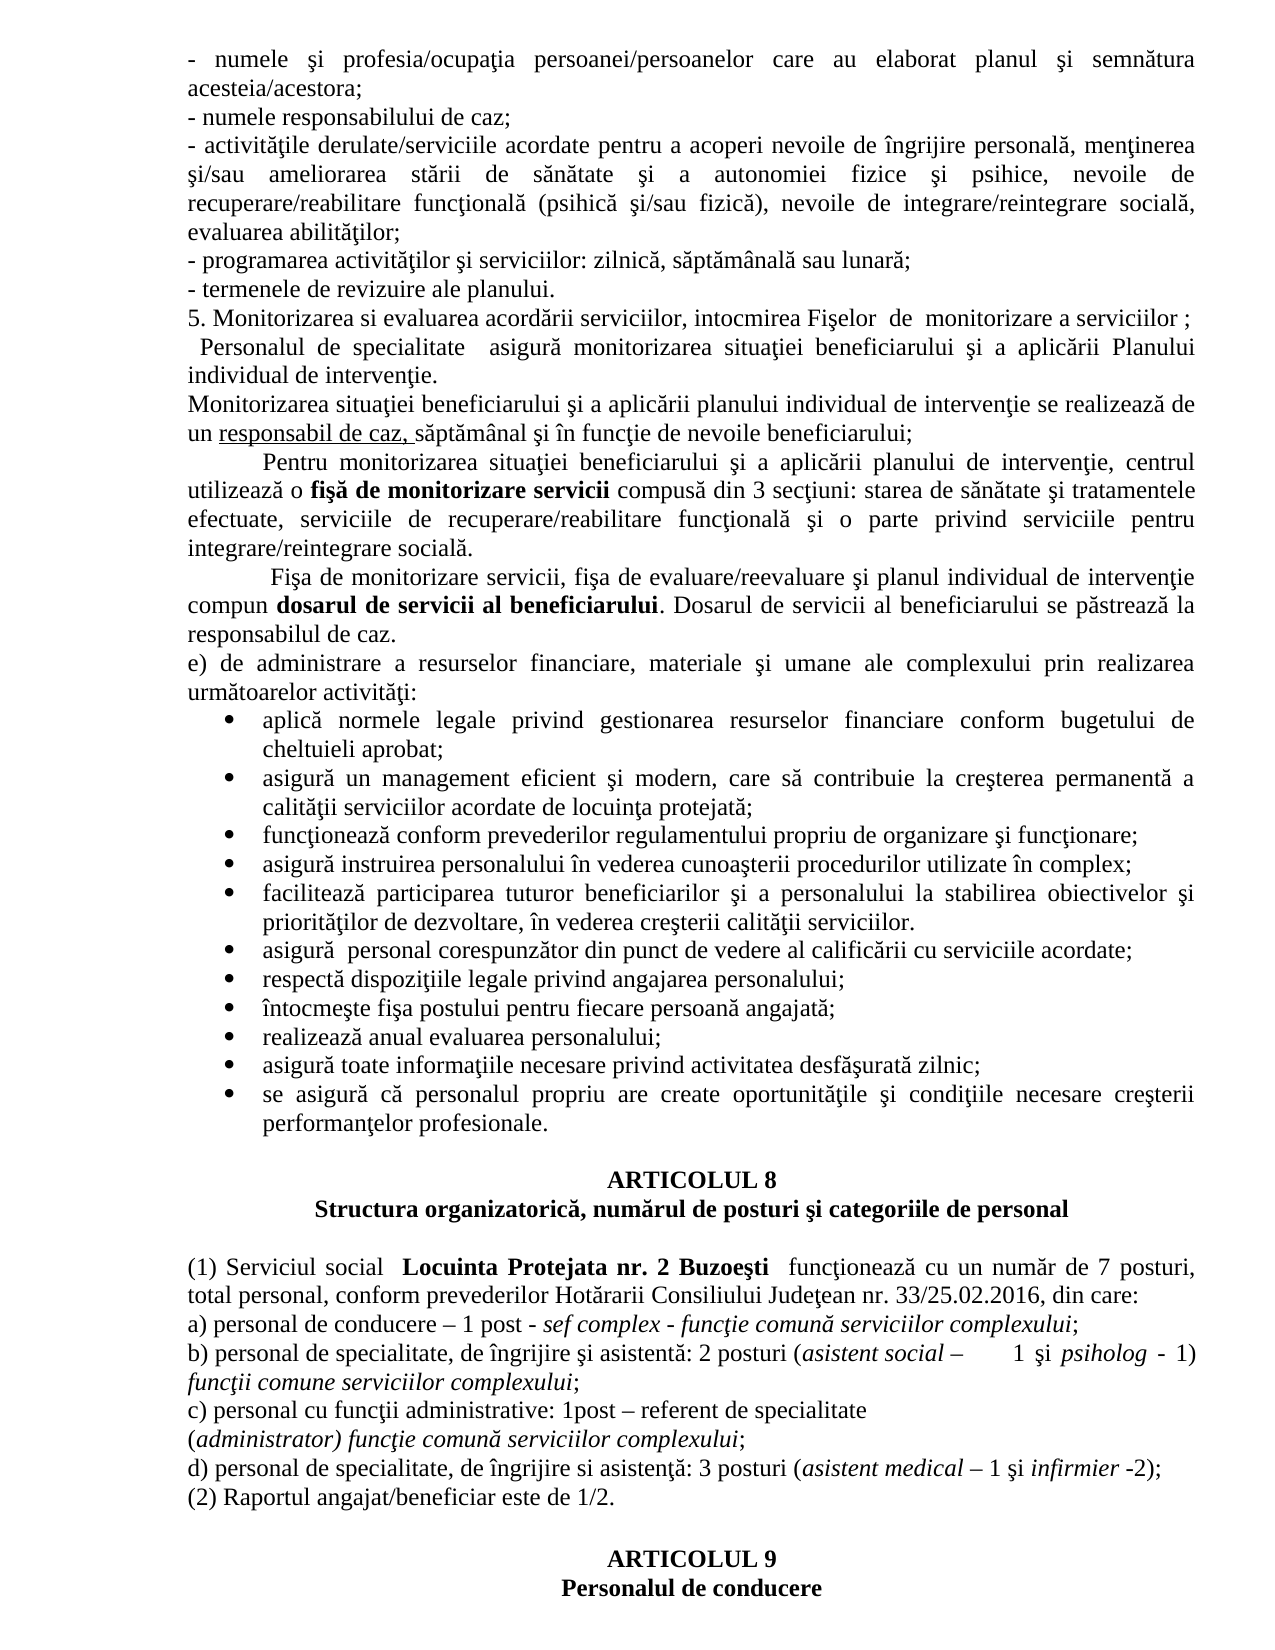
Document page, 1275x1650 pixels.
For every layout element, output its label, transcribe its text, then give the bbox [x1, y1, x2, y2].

list asigură instruirea personalului în vederea cunoaşterii procedurilor utilizate în complex; [225, 849, 1196, 878]
text b) personal de specialitate, de îngrijire şi asistentă: 2 posturi (asistent social – 1 şi psiholog - 1) funcţii comune serviciilor complexului; [187, 1338, 1196, 1396]
text a) personal de conducere – 1 post - sef complex - funcţie comună serviciilor complexului; [187, 1309, 1196, 1338]
text Monitorizarea situaţiei beneficiarului şi a aplicării planului individual de intervenţie se realizează de un responsabil de caz, săptămânal şi în funcţie de nevoile beneficiarului; [187, 389, 1196, 447]
text - numele responsabilului de caz; [187, 102, 1196, 131]
text (2) Raportul angajat/beneficiar este de 1/2. [187, 1482, 1196, 1511]
list funcţionează conform prevederilor regulamentului propriu de organizare şi funcţionare; [225, 821, 1196, 849]
list aplică normele legale privind gestionarea resurselor financiare conform bugetului de cheltuieli aprobat; [225, 706, 1196, 763]
text ARTICOLUL 9 [187, 1544, 1196, 1573]
list se asigură că personalul propriu are create oportunităţile şi condiţiile necesare creşterii performanţelor profesionale. [225, 1079, 1196, 1137]
text - termenele de revizuire ale planului. [187, 274, 1196, 303]
text Personalul de specialitate asigură monitorizarea situaţiei beneficiarului şi a aplicării Planului individual de intervenţie. [187, 332, 1196, 389]
list respectă dispoziţiile legale privind angajarea personalului; [225, 964, 1196, 993]
list realizează anual evaluarea personalului; [225, 1022, 1196, 1051]
text e) de administrare a resurselor financiare, materiale şi umane ale complexului prin realizarea următoarelor activităţi: [187, 648, 1196, 706]
text (administrator) funcţie comună serviciilor complexului; [187, 1424, 1196, 1453]
list asigură un management eficient şi modern, care să contribuie la creşterea permanentă a calităţii serviciilor acordate de locuinţa protejată; [225, 763, 1196, 821]
list facilitează participarea tuturor beneficiarilor şi a personalului la stabilirea obiectivelor şi priorităţilor de dezvoltare, în vederea creşterii calităţii serviciilor. [225, 878, 1196, 936]
text 5. Monitorizarea si evaluarea acordării serviciilor, intocmirea Fişelor de monitorizare a serviciilor ; [187, 303, 1196, 332]
text Personalul de conducere [187, 1573, 1196, 1602]
text - programarea activităţilor şi serviciilor: zilnică, săptămânală sau lunară; [187, 246, 1196, 274]
text - activităţile derulate/serviciile acordate pentru a acoperi nevoile de îngrijire personală, menţinerea şi/sau ameliorarea stării de sănătate şi a autonomiei fizice şi psihice, nevoile de recuperare/reabilitare funcţională (psihică şi/sau fizică), nevoile de integrare/reintegrare socială, evaluarea abilităţilor; [187, 131, 1196, 246]
text - numele şi profesia/ocupaţia persoanei/persoanelor care au elaborat planul şi semnătura acesteia/acestora; [187, 44, 1196, 102]
list întocmeşte fişa postului pentru fiecare persoană angajată; [225, 993, 1196, 1022]
text ARTICOLUL 8 [187, 1166, 1196, 1194]
list asigură toate informaţiile necesare privind activitatea desfăşurată zilnic; [225, 1051, 1196, 1079]
text (1) Serviciul social Locuinta Protejata nr. 2 Buzoeşti funcţionează cu un număr de 7 posturi, total personal, conform prevederilor Hotărarii Consiliului Judeţean nr. 33/25.02.2016, din care: [187, 1252, 1196, 1309]
text Structura organizatorică, numărul de posturi şi categoriile de personal [187, 1194, 1196, 1223]
text d) personal de specialitate, de îngrijire si asistenţă: 3 posturi (asistent medical – 1 şi infirmier -2); [187, 1453, 1196, 1482]
text Fişa de monitorizare servicii, fişa de evaluare/reevaluare şi planul individual de intervenţie compun dosarul de servicii al beneficiarului. Dosarul de servicii al beneficiarului se păstrează la responsabilul de caz. [187, 562, 1196, 648]
text Pentru monitorizarea situaţiei beneficiarului şi a aplicării planului de intervenţie, centrul utilizează o fişă de monitorizare servicii compusă din 3 secţiuni: starea de sănătate şi tratamentele efectuate, serviciile de recuperare/reabilitare funcţională şi o parte privind serviciile pentru integrare/reintegrare socială. [187, 447, 1196, 562]
list asigură personal corespunzător din punct de vedere al calificării cu serviciile acordate; [225, 936, 1196, 964]
text c) personal cu funcţii administrative: 1post – referent de specialitate [187, 1396, 1196, 1424]
